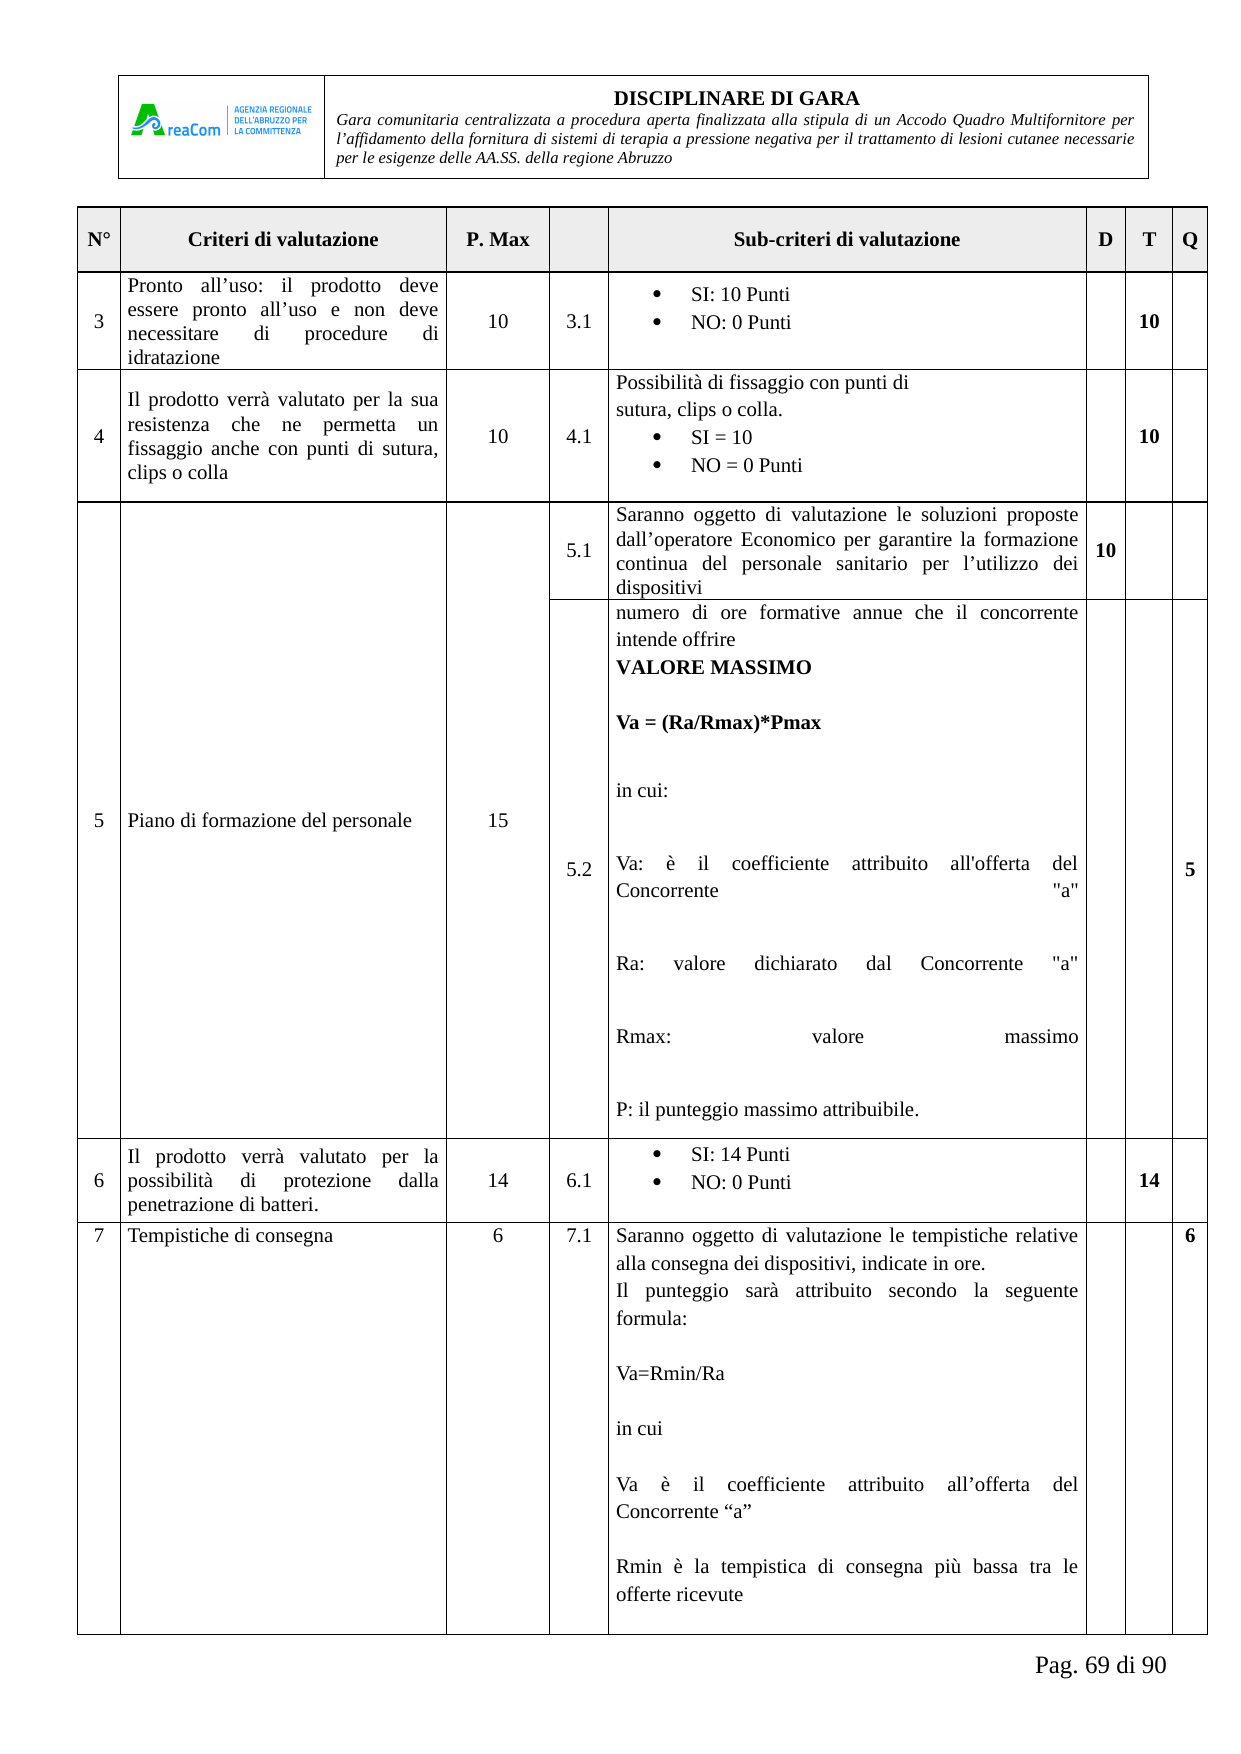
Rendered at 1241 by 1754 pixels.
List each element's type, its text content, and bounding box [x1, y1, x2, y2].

table_header D [1087, 208, 1125, 271]
table_cell 15 [447, 503, 549, 1137]
table_cell 7.1 [550, 1223, 608, 1634]
table_cell 7 [78, 1223, 120, 1634]
table_cell 10 [1126, 273, 1172, 369]
table_cell 10 [447, 273, 549, 369]
table_cell [1087, 1139, 1125, 1222]
table_cell Il prodotto verrà valutato per la possibilità di protezione dalla penetrazione di batteri. [121, 1139, 446, 1222]
table_cell [1126, 1223, 1172, 1634]
picture [129, 102, 314, 138]
table_header Criteri di valutazione [121, 208, 446, 271]
table_cell [1087, 1223, 1125, 1634]
table_cell 14 [1126, 1139, 1172, 1222]
table_header Q [1173, 208, 1207, 271]
table_cell 3 [78, 273, 120, 369]
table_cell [609, 1223, 1086, 1634]
table_cell 6 [78, 1139, 120, 1222]
table_cell [1173, 370, 1207, 501]
table_cell 5.1 [550, 503, 608, 599]
table_cell 5 [1173, 600, 1207, 1137]
table_cell [1087, 273, 1125, 369]
table_cell 6 [1173, 1223, 1207, 1634]
table_cell [1087, 600, 1125, 1137]
table_header N° [78, 208, 120, 271]
table_cell 4.1 [550, 370, 608, 501]
table_cell Il prodotto verrà valutato per la sua resistenza che ne permetta un fissaggio anche con punti di sutura, clips o colla [121, 370, 446, 501]
table_cell 10 [447, 370, 549, 501]
table_cell [1173, 273, 1207, 369]
table_cell [1173, 1139, 1207, 1222]
table_cell 3.1 [550, 273, 608, 369]
table_cell Saranno oggetto di valutazione le soluzioni proposte dall’operatore Economico per garantire la formazione continua del personale sanitario per l’utilizzo dei dispositivi [609, 503, 1086, 599]
table_header P. Max [447, 208, 549, 271]
table_cell [1126, 503, 1172, 599]
table_cell numero di ore formative annue che il concorrente intende offrire VALORE MASSIMO Va = (Ra/Rmax)*Pmax in cui: Va: è il coefficiente attribuito all'offerta del Concorrente "a" Ra: valore dichiarato dal Concorrente "a" Rmax: valore massimo P: il punteggio massimo attribuibile. [609, 600, 1086, 1137]
table_cell [1126, 600, 1172, 1137]
table_header [550, 208, 608, 271]
table_cell 5 [78, 503, 120, 1137]
table_cell [1087, 370, 1125, 501]
table_cell Tempistiche di consegna [121, 1223, 446, 1634]
table_cell 10 [1087, 503, 1125, 599]
table_cell Pronto all’uso: il prodotto deve essere pronto all’uso e non deve necessitare di procedure di idratazione [121, 273, 446, 369]
table_cell 5.2 [550, 600, 608, 1137]
table_cell [1173, 503, 1207, 599]
table_header Sub-criteri di valutazione [609, 208, 1086, 271]
table_header T [1126, 208, 1172, 271]
table_cell 10 [1126, 370, 1172, 501]
table_cell Piano di formazione del personale [121, 503, 446, 1137]
table_cell 14 [447, 1139, 549, 1222]
table_cell Possibilità di fissaggio con punti di sutura, clips o colla. SI = 10 NO = 0 Punti [609, 370, 1086, 501]
table_cell 4 [78, 370, 120, 501]
table_cell 6 [447, 1223, 549, 1634]
table_cell SI: 10 Punti NO: 0 Punti [609, 273, 1086, 369]
table_cell SI: 14 Punti NO: 0 Punti [609, 1139, 1086, 1222]
table_cell 6.1 [550, 1139, 608, 1222]
